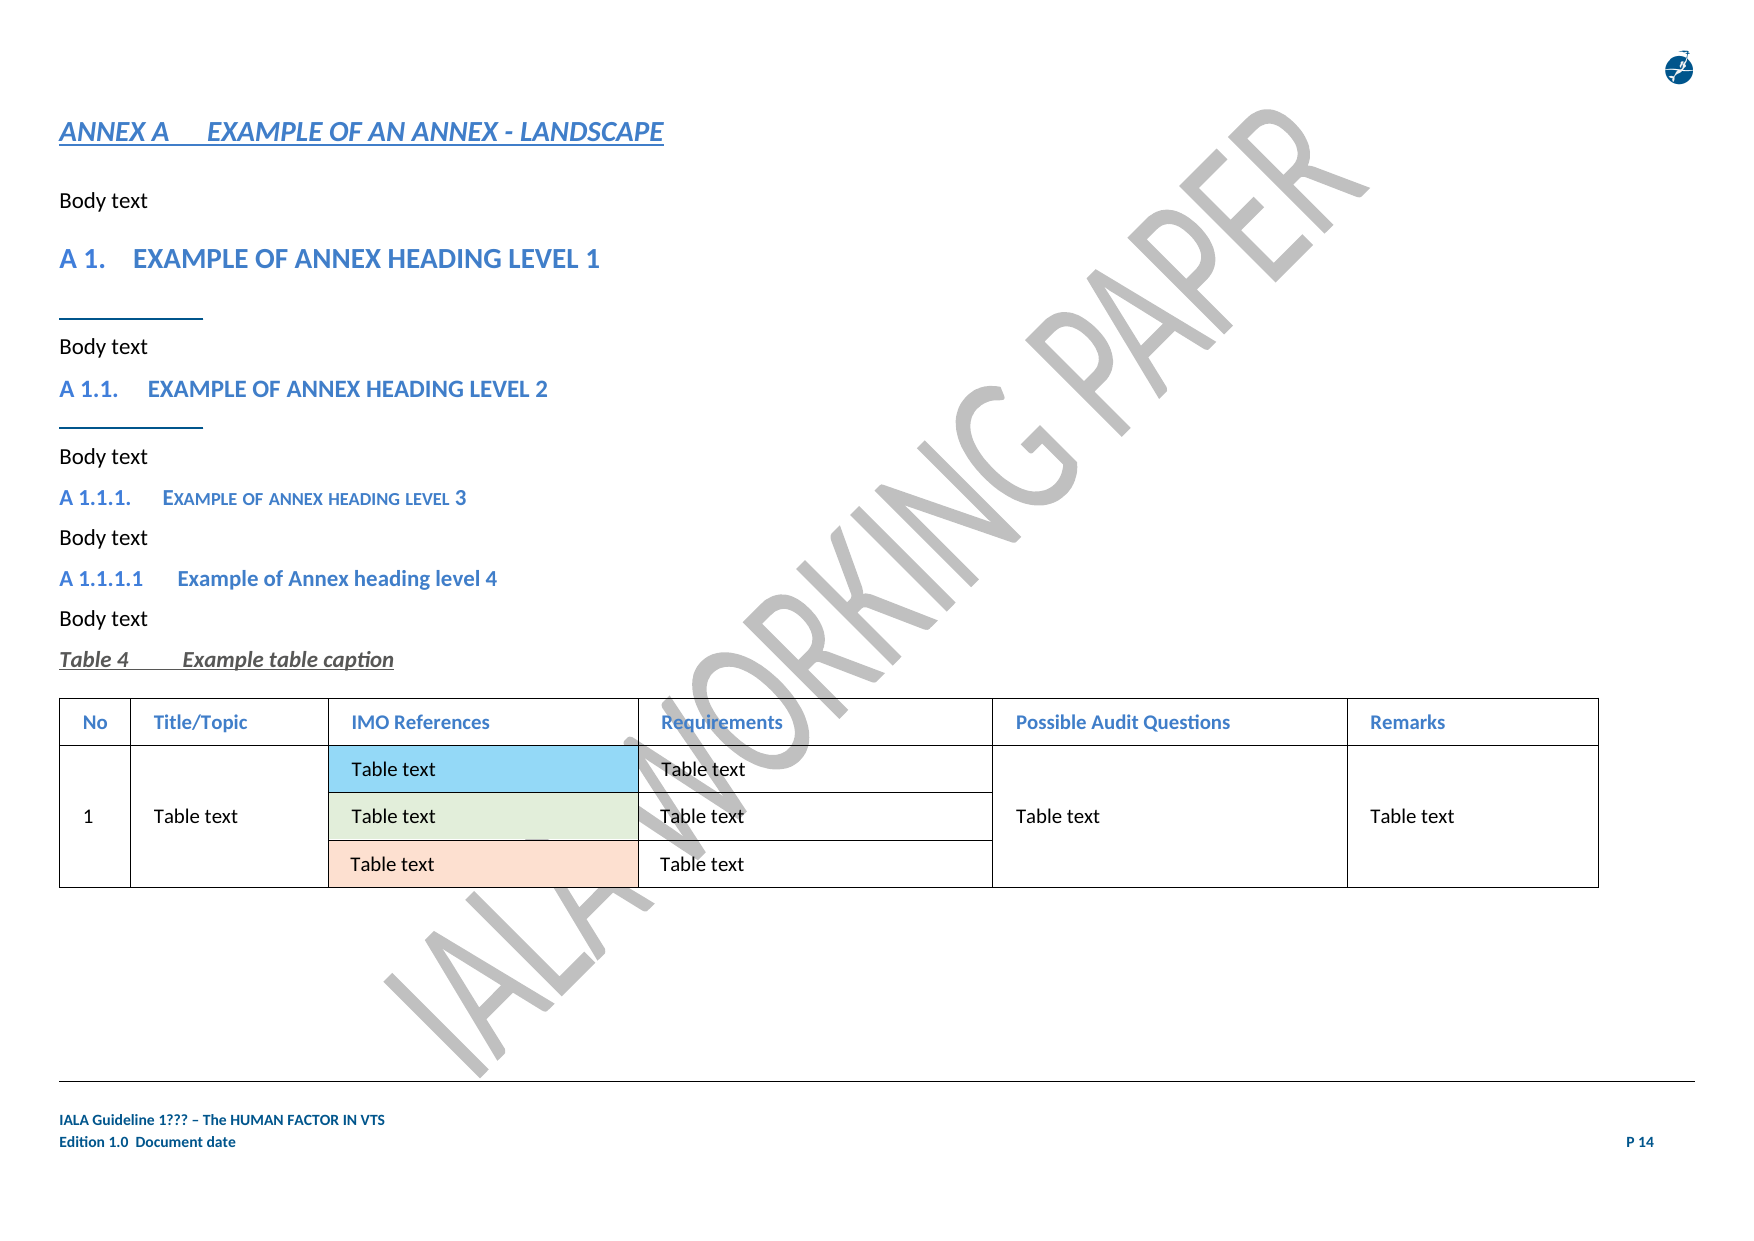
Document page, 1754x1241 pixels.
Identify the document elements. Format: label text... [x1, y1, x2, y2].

table_cell Table text [993, 746, 1347, 887]
table_cell Table text [639, 841, 992, 887]
table_header Requirements [639, 699, 992, 745]
text Body text [59, 187, 1695, 215]
table_cell 1 [60, 746, 130, 887]
table_header Title/Topic [131, 699, 328, 745]
table_cell Table text [329, 746, 638, 792]
text Body text [59, 604, 1695, 632]
picture [1633, 0, 1753, 119]
text example of ANNEX heading level 1 [59, 240, 1695, 275]
table_cell Table text [639, 746, 992, 792]
table_cell Table text [131, 746, 328, 887]
text Example of Annex heading level 4 [59, 564, 1695, 592]
text Body text [59, 332, 1695, 361]
text Example of annex heading level 3 [59, 483, 1695, 511]
table_cell Table text [329, 793, 638, 839]
table_cell Table text [329, 841, 638, 887]
table_cell Table text [1348, 746, 1598, 887]
text Example table caption [59, 645, 1695, 673]
table_header Remarks [1348, 699, 1598, 745]
text Body text [59, 523, 1695, 551]
text Body text [59, 442, 1695, 470]
text EXAMPLE OF AN ANNEX - LANDSCAPE [59, 113, 1695, 149]
text example of annex heading level 2 [59, 373, 1695, 403]
table_header IMO References [329, 699, 638, 745]
table_header Possible Audit Questions [993, 699, 1347, 745]
table_cell Table text [639, 793, 992, 839]
table_header No [60, 699, 130, 745]
